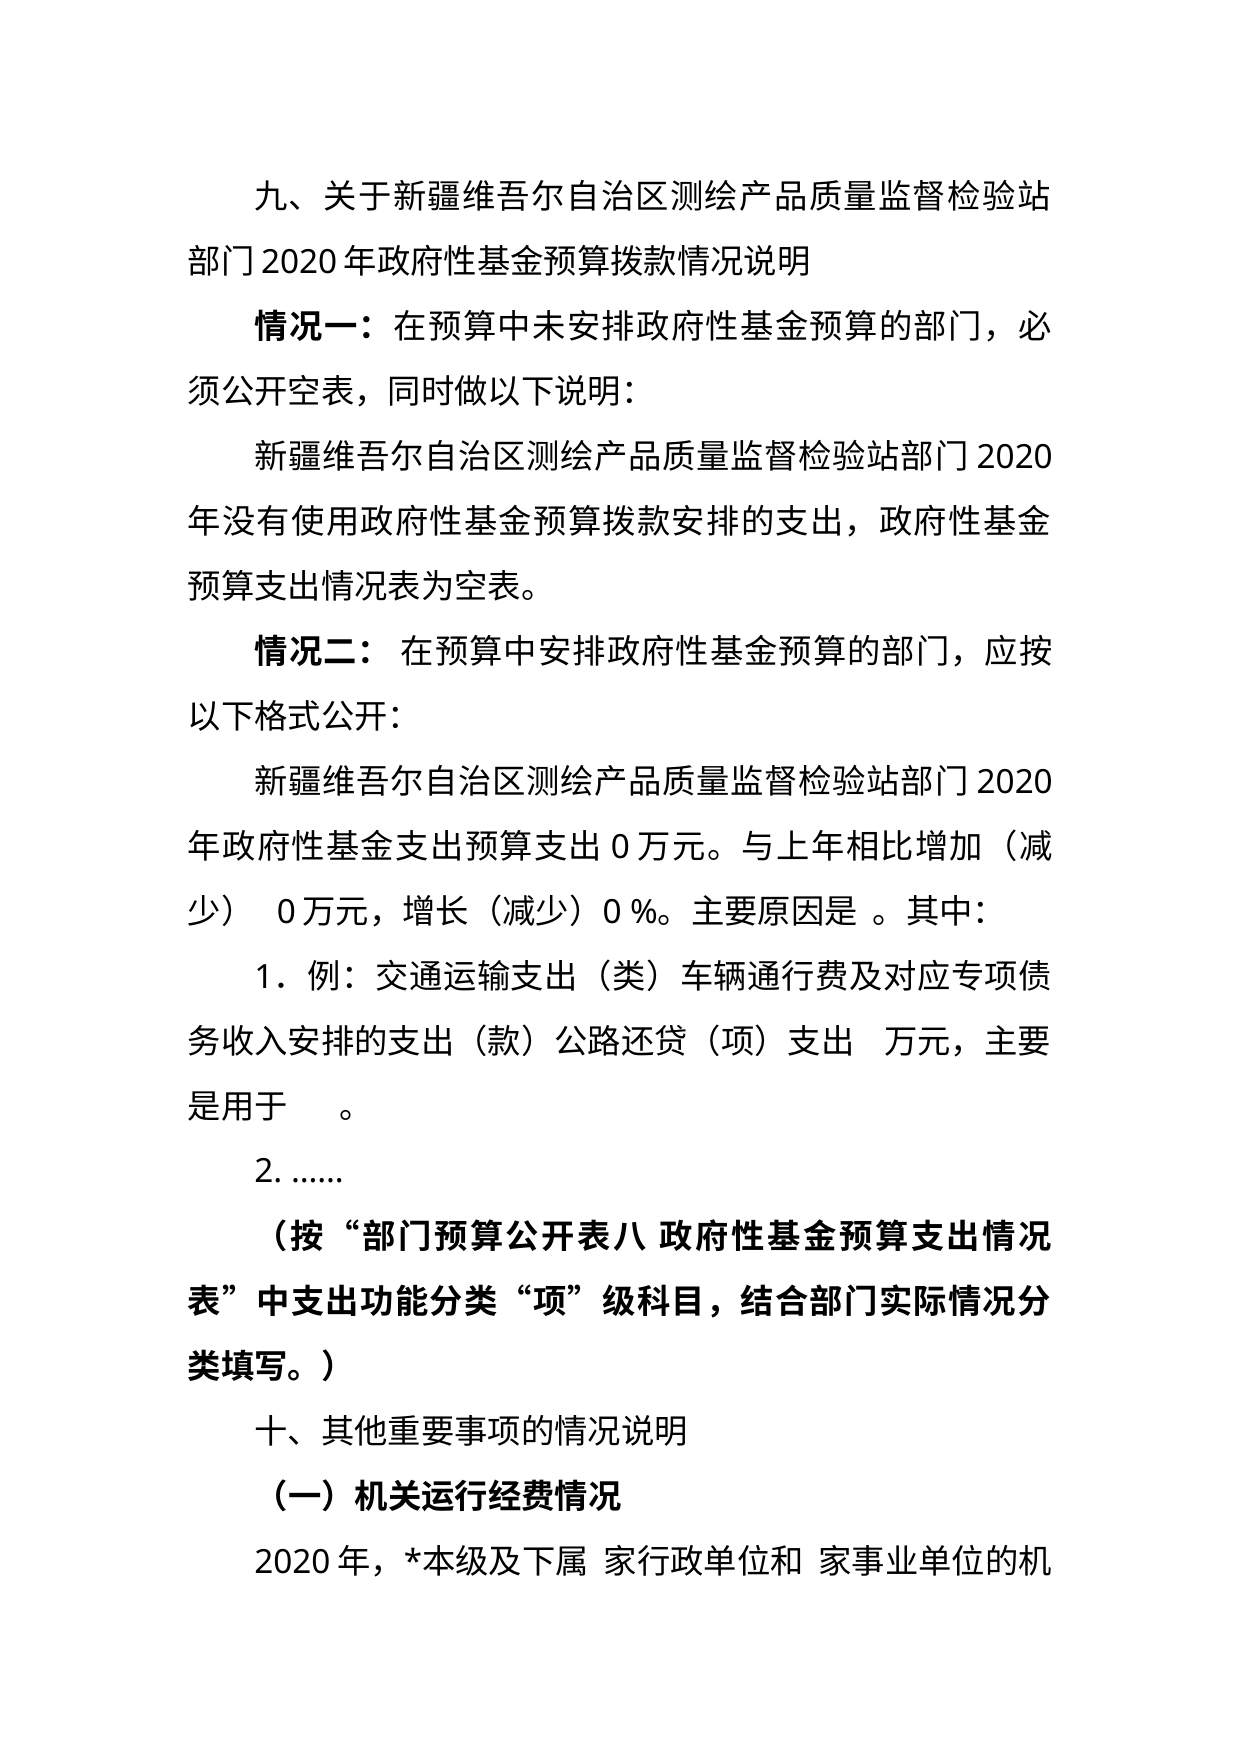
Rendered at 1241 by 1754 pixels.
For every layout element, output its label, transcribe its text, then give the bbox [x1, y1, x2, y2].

text 2. …… [187, 1137, 1053, 1202]
text 九、关于新疆维吾尔自治区测绘产品质量监督检验站部门2020年政府性基金预算拨款情况说明 [187, 162, 1053, 292]
text 情况一：在预算中未安排政府性基金预算的部门，必须公开空表，同时做以下说明： [187, 292, 1053, 422]
text 新疆维吾尔自治区测绘产品质量监督检验站部门2020年政府性基金支出预算支出0万元。与上年相比增加（减少） 0万元，增长（减少）0 %。主要原因是 。其中： [187, 747, 1053, 942]
text 十、其他重要事项的情况说明 [187, 1397, 1053, 1462]
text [187, 1527, 1053, 1592]
text 1．例：交通运输支出（类）车辆通行费及对应专项债务收入安排的支出（款）公路还贷（项）支出 万元，主要是用于 。 [187, 942, 1053, 1137]
text （按“部门预算公开表八 政府性基金预算支出情况表”中支出功能分类“项”级科目，结合部门实际情况分类填写。） [187, 1202, 1053, 1397]
text （一）机关运行经费情况 [187, 1462, 1053, 1527]
text 新疆维吾尔自治区测绘产品质量监督检验站部门2020年没有使用政府性基金预算拨款安排的支出，政府性基金预算支出情况表为空表。 [187, 422, 1053, 617]
text 情况二： 在预算中安排政府性基金预算的部门，应按以下格式公开： [187, 617, 1053, 747]
